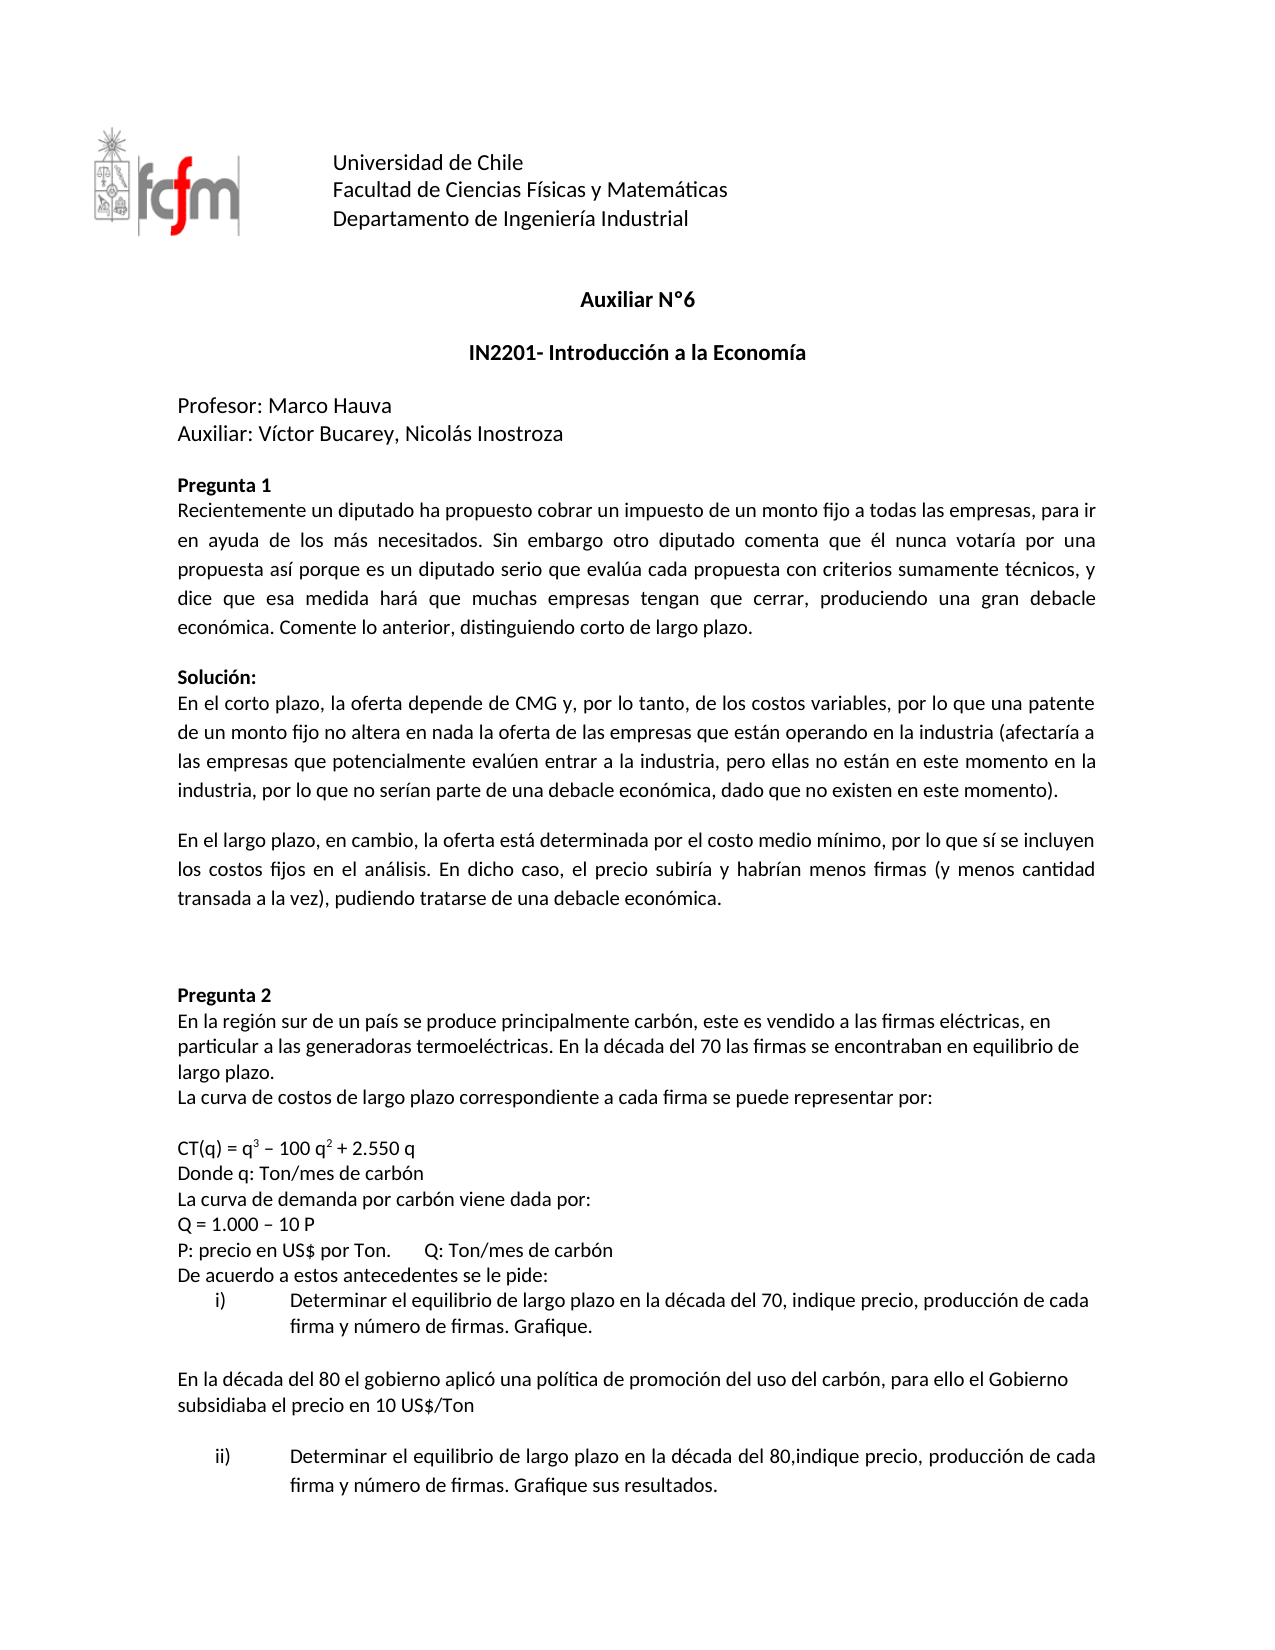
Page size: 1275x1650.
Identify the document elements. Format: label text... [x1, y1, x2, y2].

list Determinar el equilibrio de largo plazo en la década del 80,indique precio, producción de cada firma y número de firmas. Grafique sus resultados. [215, 1443, 1098, 1497]
list Determinar el equilibrio de largo plazo en la década del 70, indique precio, producción de cada firma y número de firmas. Grafique. [215, 1288, 1098, 1367]
text De acuerdo a estos antecedentes se le pide: [177, 1262, 1098, 1288]
text La curva de demanda por carbón viene dada por: [177, 1186, 1098, 1211]
text Profesor: Marco Hauva [177, 391, 1098, 419]
text En la región sur de un país se produce principalmente carbón, este es vendido a las firmas eléctricas, en particular a las generadoras termoeléctricas. En la década del 70 las firmas se encontraban en equilibrio de largo plazo. [177, 1008, 1098, 1084]
text Recientemente un diputado ha propuesto cobrar un impuesto de un monto fijo a todas las empresas, para ir en ayuda de los más necesitados. Sin embargo otro diputado comenta que él nunca votaría por una propuesta así porque es un diputado serio que evalúa cada propuesta con criterios sumamente técnicos, y dice que esa medida hará que muchas empresas tengan que cerrar, produciendo una gran debacle económica. Comente lo anterior, distinguiendo corto de largo plazo. [177, 498, 1098, 640]
picture [89, 127, 240, 237]
text Auxiliar: Víctor Bucarey, Nicolás Inostroza [177, 419, 1098, 447]
text P: precio en US$ por Ton. Q: Ton/mes de carbón [177, 1237, 1098, 1262]
text Auxiliar Nº6 [177, 285, 1098, 313]
text Departamento de Ingeniería Industrial [251, 204, 1098, 232]
text Pregunta 2 [177, 983, 1098, 1008]
text En el corto plazo, la oferta depende de CMG y, por lo tanto, de los costos variables, por lo que una patente de un monto fijo no altera en nada la oferta de las empresas que están operando en la industria (afectaría a las empresas que potencialmente evalúen entrar a la industria, pero ellas no están en este momento en la industria, por lo que no serían parte de una debacle económica, dado que no existen en este momento). [177, 690, 1098, 803]
text En la década del 80 el gobierno aplicó una política de promoción del uso del carbón, para ello el Gobierno subsidiaba el precio en 10 US$/Ton [177, 1367, 1098, 1417]
text Donde q: Ton/mes de carbón [177, 1161, 1098, 1186]
text La curva de costos de largo plazo correspondiente a cada firma se puede representar por: [177, 1084, 1098, 1110]
text Solución: [177, 664, 1098, 690]
text Universidad de Chile [251, 148, 1098, 176]
text IN2201- Introducción a la Economía [177, 338, 1098, 366]
text Pregunta 1 [177, 472, 1098, 498]
text CT(q) = q3 – 100 q2 + 2.550 q [177, 1135, 1098, 1161]
text Q = 1.000 – 10 P [177, 1211, 1098, 1237]
text En el largo plazo, en cambio, la oferta está determinada por el costo medio mínimo, por lo que sí se incluyen los costos fijos en el análisis. En dicho caso, el precio subiría y habrían menos firmas (y menos cantidad transada a la vez), pudiendo tratarse de una debacle económica. [177, 827, 1098, 911]
text Facultad de Ciencias Físicas y Matemáticas [251, 176, 1098, 204]
